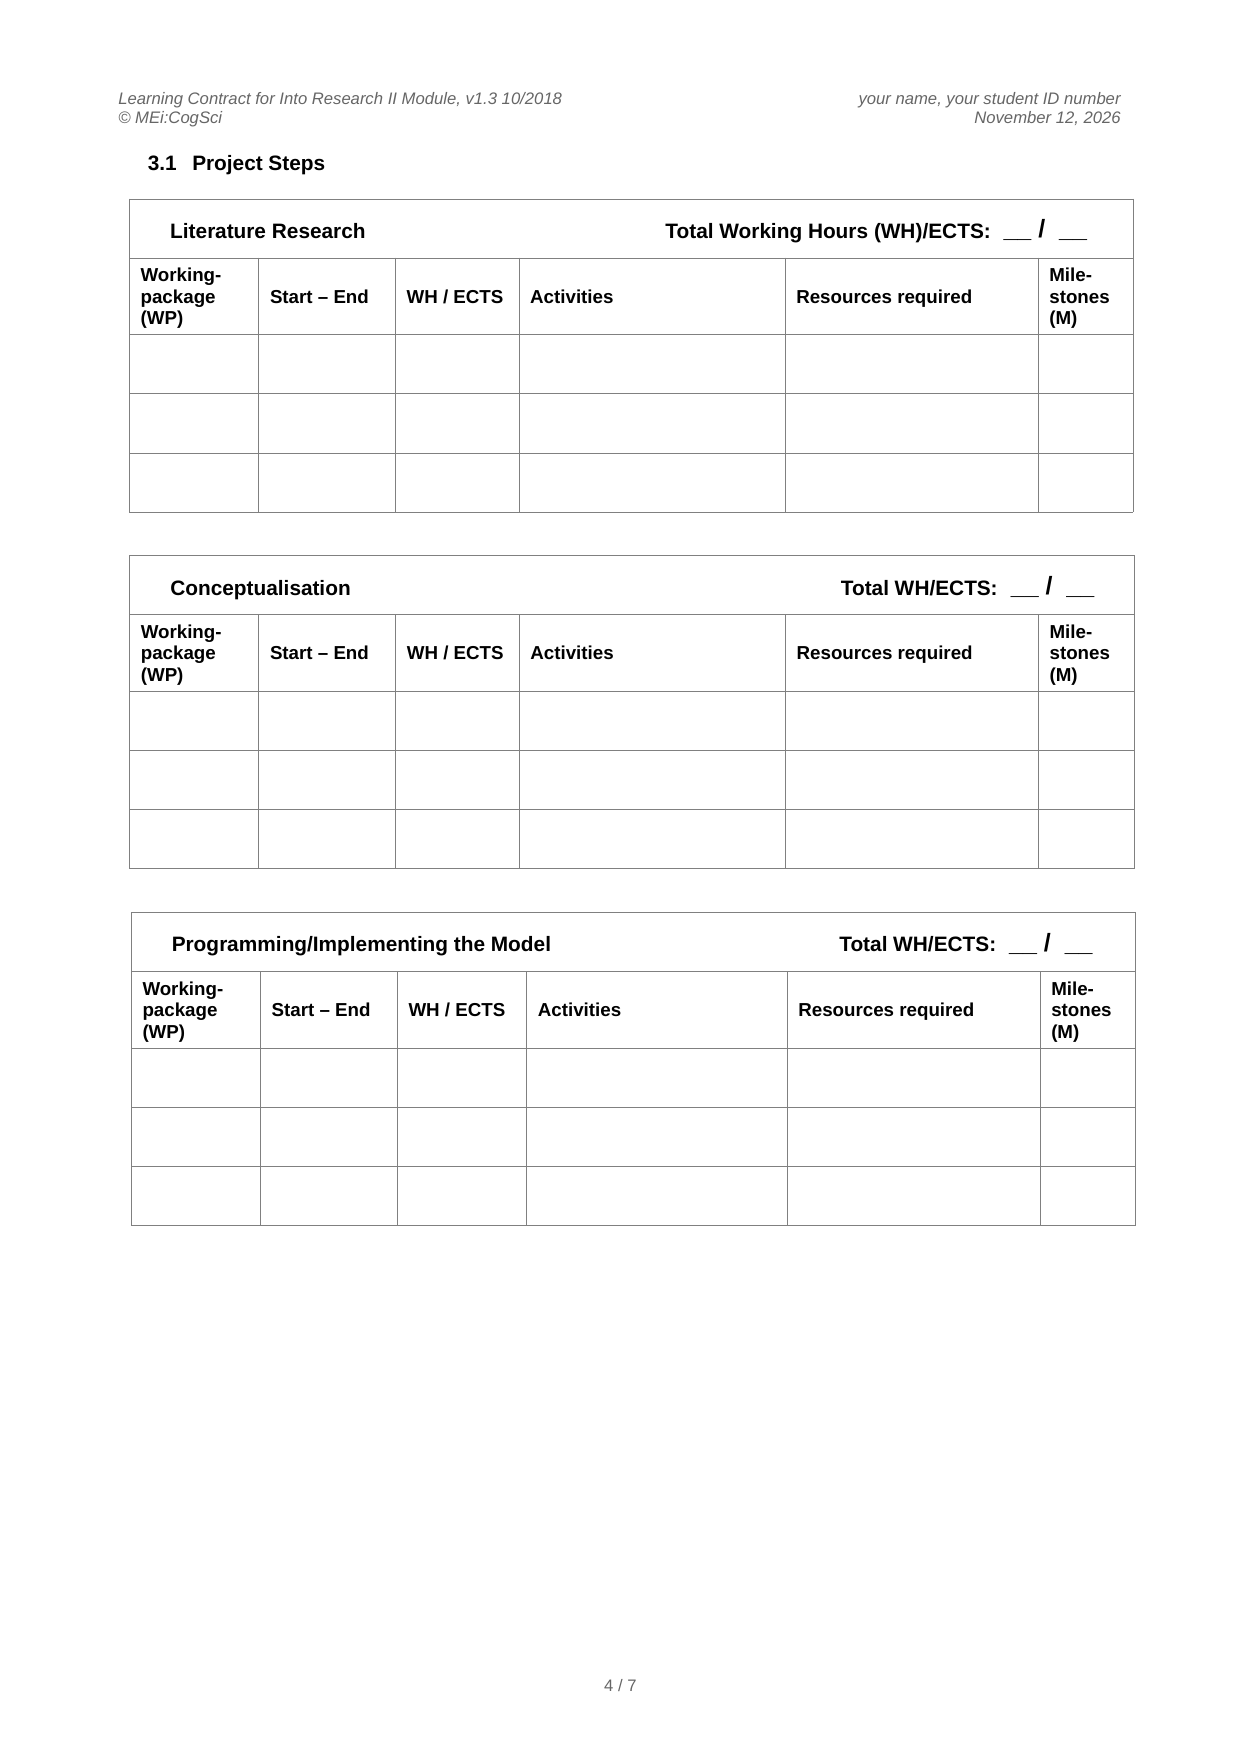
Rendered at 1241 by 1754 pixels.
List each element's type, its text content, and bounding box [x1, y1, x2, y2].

table_cell WH / ECTS [396, 259, 519, 334]
table_cell [130, 394, 258, 452]
table_cell [132, 1108, 260, 1166]
table_cell [520, 751, 785, 809]
table_cell [396, 692, 519, 750]
table_header Programming/Implementing the Model Total WH/ECTS: __ / __ [132, 913, 1135, 971]
table_cell [520, 394, 785, 452]
table_cell [259, 810, 395, 868]
table_cell Resources required [786, 259, 1038, 334]
table_cell Working- package (WP) [130, 259, 258, 334]
table_cell [398, 1108, 526, 1166]
table_cell [1039, 751, 1134, 809]
table_cell Start – End [259, 615, 395, 691]
table_cell Start – End [259, 259, 395, 334]
table_cell [130, 692, 258, 750]
table_cell [398, 1167, 526, 1225]
table_cell [396, 394, 519, 452]
table_cell Working- package (WP) [130, 615, 258, 691]
table_cell [786, 335, 1038, 393]
table_header Conceptualisation Total WH/ECTS: __ / __ [130, 556, 1134, 614]
table_cell [1041, 1108, 1135, 1166]
table_cell Mile- stones (M) [1039, 259, 1133, 334]
table_cell [396, 335, 519, 393]
table_cell [259, 751, 395, 809]
table_cell [259, 394, 395, 452]
table_cell [130, 810, 258, 868]
table_cell [527, 1108, 787, 1166]
table_cell WH / ECTS [396, 615, 519, 691]
table_cell [786, 692, 1038, 750]
table_cell Resources required [788, 972, 1040, 1048]
table_cell Mile- stones (M) [1041, 972, 1135, 1048]
table_cell [396, 810, 519, 868]
table_header Literature Research Total Working Hours (WH)/ECTS: __ / __ [130, 200, 1133, 258]
table_cell [786, 394, 1038, 452]
table_cell Mile- stones (M) [1039, 615, 1134, 691]
table_cell [527, 1049, 787, 1107]
table_cell [520, 692, 785, 750]
table_cell Resources required [786, 615, 1038, 691]
table_cell Working- package (WP) [132, 972, 260, 1048]
table_cell [261, 1108, 397, 1166]
subtitle Project Steps [148, 151, 1122, 174]
table_cell [398, 1049, 526, 1107]
table_cell [786, 810, 1038, 868]
table_cell [520, 454, 785, 511]
table_cell [1041, 1049, 1135, 1107]
table_cell [788, 1108, 1040, 1166]
table_cell [1039, 810, 1134, 868]
table_cell [130, 335, 258, 393]
table_cell [527, 1167, 787, 1225]
table_cell [132, 1049, 260, 1107]
table_cell [396, 751, 519, 809]
table_cell [786, 751, 1038, 809]
table_cell [520, 335, 785, 393]
table_cell [1039, 692, 1134, 750]
table_cell [1039, 335, 1133, 393]
table_cell [1039, 394, 1133, 452]
table_cell [1041, 1167, 1135, 1225]
table_cell [132, 1167, 260, 1225]
table_cell [788, 1049, 1040, 1107]
table_cell Activities [527, 972, 787, 1048]
table_cell [130, 751, 258, 809]
table_cell [261, 1049, 397, 1107]
table_cell [259, 335, 395, 393]
table_cell [130, 454, 258, 511]
table_cell [261, 1167, 397, 1225]
table_cell [396, 454, 519, 511]
table_cell [520, 810, 785, 868]
table_cell WH / ECTS [398, 972, 526, 1048]
table_cell [1039, 454, 1133, 511]
table_cell [259, 692, 395, 750]
table_cell Activities [520, 259, 785, 334]
table_cell [259, 454, 395, 511]
table_cell [788, 1167, 1040, 1225]
table_cell Activities [520, 615, 785, 691]
table_cell Start – End [261, 972, 397, 1048]
table_cell [786, 454, 1038, 511]
